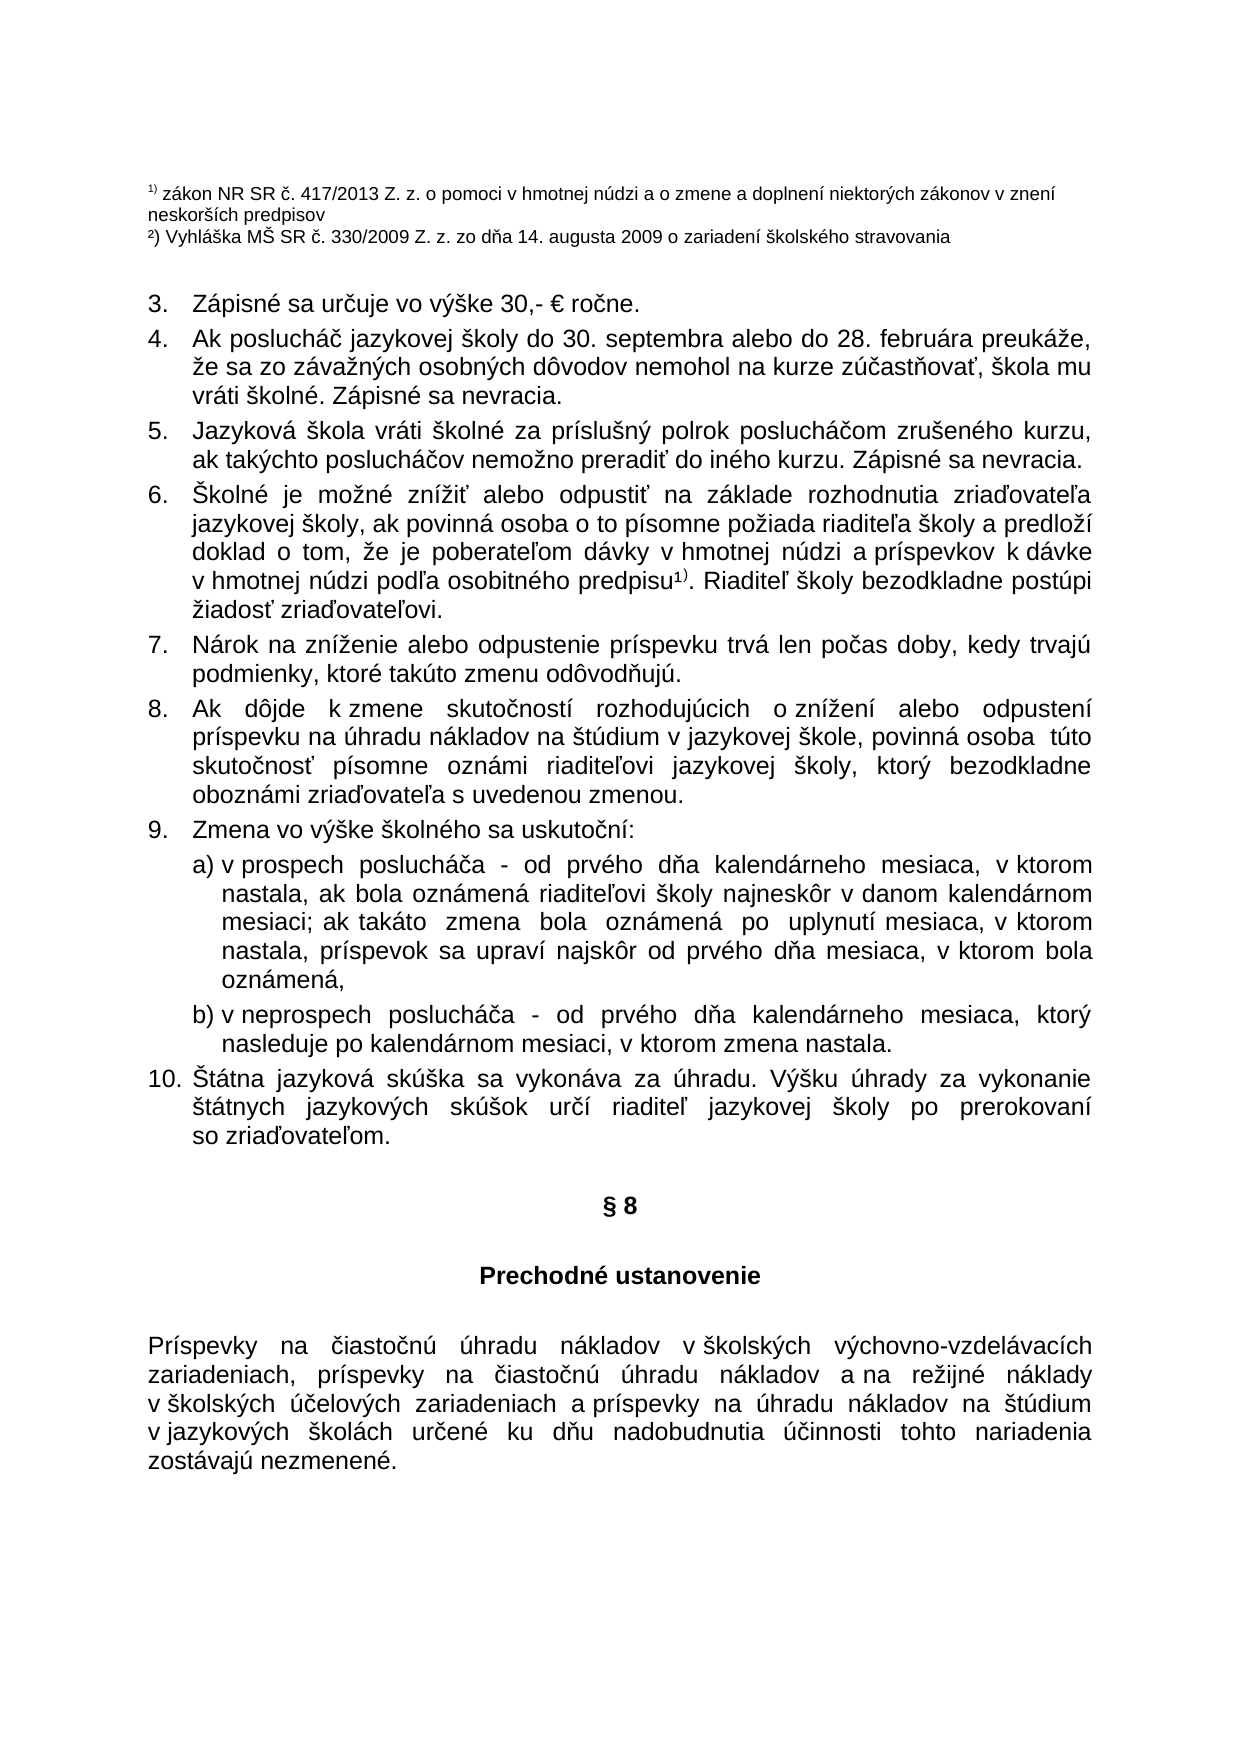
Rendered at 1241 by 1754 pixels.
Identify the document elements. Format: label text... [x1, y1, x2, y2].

list Jazyková škola vráti školné za príslušný polrok poslucháčom zrušeného kurzu, ak takýchto poslucháčov nemožno preradiť do iného kurzu. Zápisné sa nevracia. [148, 416, 1093, 473]
text 1) zákon NR SR č. 417/2013 Z. z. o pomoci v hmotnej núdzi a o zmene a doplnení niektorých zákonov v znení neskorších predpisov [148, 183, 1093, 226]
list Ak poslucháč jazykovej školy do 30. septembra alebo do 28. februára preukáže, že sa zo závažných osobných dôvodov nemohol na kurze zúčastňovať, škola mu vráti školné. Zápisné sa nevracia. [148, 323, 1093, 410]
text § 8 [148, 1191, 1093, 1220]
text ²) Vyhláška MŠ SR č. 330/2009 Z. z. zo dňa 14. augusta 2009 o zariadení školského stravovania [148, 226, 1093, 247]
list Štátna jazyková skúška sa vykonáva za úhradu. Výšku úhrady za vykonanie štátnych jazykových skúšok určí riaditeľ jazykovej školy po prerokovaní so zriaďovateľom. [148, 1063, 1093, 1150]
list v prospech poslucháča - od prvého dňa kalendárneho mesiaca, v ktorom nastala, ak bola oznámená riaditeľovi školy najneskôr v danom kalendárnom mesiaci; ak takáto zmena bola oznámená po uplynutí mesiaca, v ktorom nastala, príspevok sa upraví najskôr od prvého dňa mesiaca, v ktorom bola oznámená, [192, 850, 1093, 993]
list Školné je možné znížiť alebo odpustiť na základe rozhodnutia zriaďovateľa jazykovej školy, ak povinná osoba o to písomne požiada riaditeľa školy a predloží doklad o tom, že je poberateľom dávky v hmotnej núdzi a príspevkov k dávke v hmotnej núdzi podľa osobitného predpisu¹). Riaditeľ školy bezodkladne postúpi žiadosť zriaďovateľovi. [148, 480, 1093, 623]
list Ak dôjde k zmene skutočností rozhodujúcich o znížení alebo odpustení príspevku na úhradu nákladov na štúdium v jazykovej škole, povinná osoba túto skutočnosť písomne oznámi riaditeľovi jazykovej školy, ktorý bezodkladne oboznámi zriaďovateľa s uvedenou zmenou. [148, 693, 1093, 808]
list Zmena vo výške školného sa uskutoční: [148, 815, 1093, 843]
list v neprospech poslucháča - od prvého dňa kalendárneho mesiaca, ktorý nasleduje po kalendárnom mesiaci, v ktorom zmena nastala. [192, 1000, 1093, 1057]
text Prechodné ustanovenie [148, 1261, 1093, 1290]
list Zápisné sa určuje vo výške 30,- € ročne. [148, 288, 1093, 317]
list Nárok na zníženie alebo odpustenie príspevku trvá len počas doby, kedy trvajú podmienky, ktoré takúto zmenu odôvodňujú. [148, 630, 1093, 687]
text Príspevky na čiastočnú úhradu nákladov v školských výchovno-vzdelávacích zariadeniach, príspevky na čiastočnú úhradu nákladov a na režijné náklady v školských účelových zariadeniach a príspevky na úhradu nákladov na štúdium v jazykových školách určené ku dňu nadobudnutia účinnosti tohto nariadenia zostávajú nezmenené. [148, 1331, 1093, 1475]
